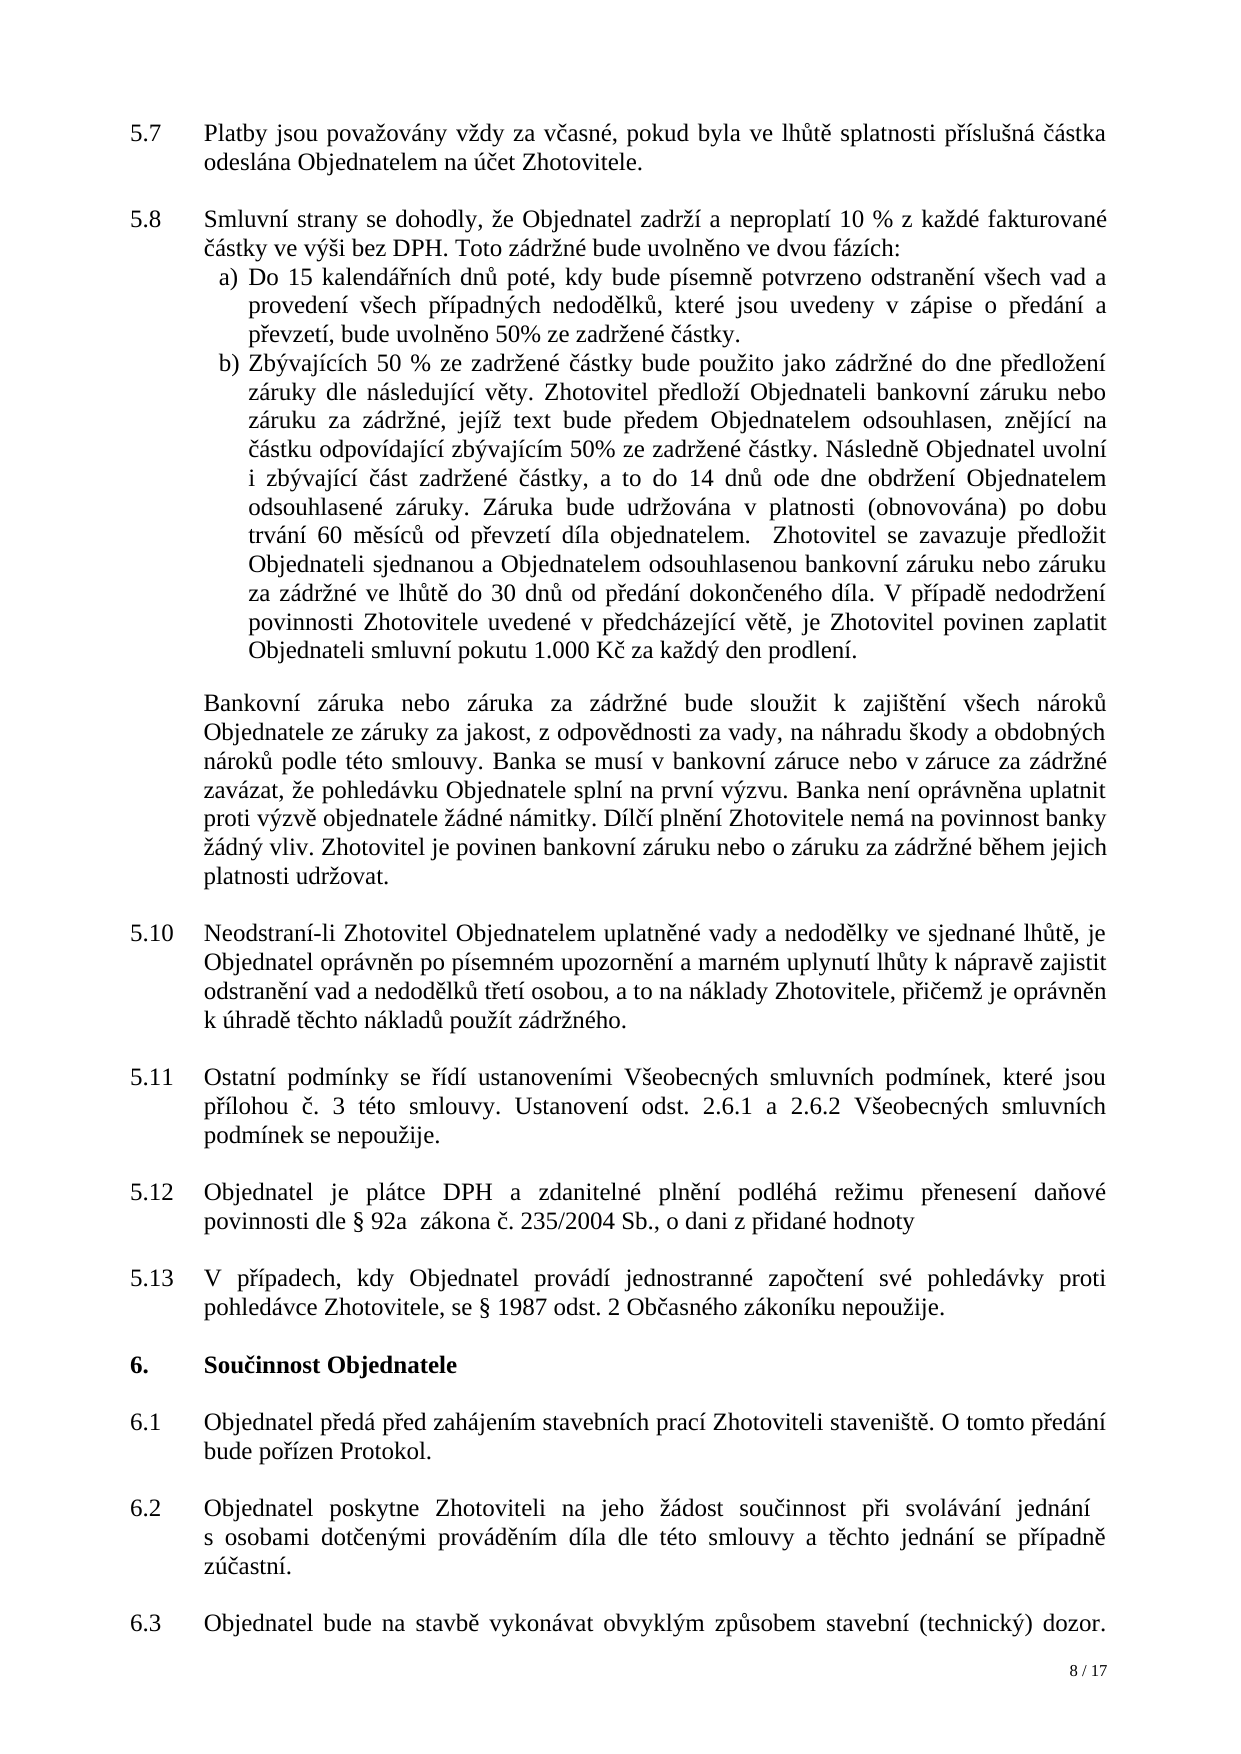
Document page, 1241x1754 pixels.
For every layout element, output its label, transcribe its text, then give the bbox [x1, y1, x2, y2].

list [130, 1608, 1107, 1637]
list Platby jsou považovány vždy za včasné, pokud byla ve lhůtě splatnosti příslušná částka odeslána Objednatelem na účet Zhotovitele. [130, 118, 1107, 176]
list Zbývajících 50 % ze zadržené částky bude použito jako zádržné do dne předložení záruky dle následující věty. Zhotovitel předloží Objednateli bankovní záruku nebo záruku za zádržné, jejíž text bude předem Objednatelem odsouhlasen, znějící na částku odpovídající zbývajícím 50% ze zadržené částky. Následně Objednatel uvolní i zbývající část zadržené částky, a to do 14 dnů ode dne obdržení Objednatelem odsouhlasené záruky. Záruka bude udržována v platnosti (obnovována) po dobu trvání 60 měsíců od převzetí díla objednatelem. Zhotovitel se zavazuje předložit Objednateli sjednanou a Objednatelem odsouhlasenou bankovní záruku nebo záruku za zádržné ve lhůtě do 30 dnů od předání dokončeného díla. V případě nedodržení povinnosti Zhotovitele uvedené v předcházející větě, je Zhotovitel povinen zaplatit Objednateli smluvní pokutu 1.000 Kč za každý den prodlení. [218, 348, 1107, 664]
list Objednatel je plátce DPH a zdanitelné plnění podléhá režimu přenesení daňové povinnosti dle § 92a zákona č. 235/2004 Sb., o dani z přidané hodnoty [130, 1177, 1107, 1235]
list Ostatní podmínky se řídí ustanoveními Všeobecných smluvních podmínek, které jsou přílohou č. 3 této smlouvy. Ustanovení odst. 2.6.1 a 2.6.2 Všeobecných smluvních podmínek se nepoužije. [130, 1062, 1107, 1148]
list Do 15 kalendářních dnů poté, kdy bude písemně potvrzeno odstranění všech vad a provedení všech případných nedodělků, které jsou uvedeny v zápise o předání a převzetí, bude uvolněno 50% ze zadržené částky. [218, 262, 1107, 348]
list V případech, kdy Objednatel provádí jednostranné započtení své pohledávky proti pohledávce Zhotovitele, se § 1987 odst. 2 Občasného zákoníku nepoužije. [130, 1263, 1107, 1321]
text Bankovní záruka nebo záruka za zádržné bude sloužit k zajištění všech nároků Objednatele ze záruky za jakost, z odpovědnosti za vady, na náhradu škody a obdobných nároků podle této smlouvy. Banka se musí v bankovní záruce nebo v záruce za zádržné zavázat, že pohledávku Objednatele splní na první výzvu. Banka není oprávněna uplatnit proti výzvě objednatele žádné námitky. Dílčí plnění Zhotovitele nemá na povinnost banky žádný vliv. Zhotovitel je povinen bankovní záruku nebo o záruku za zádržné během jejich platnosti udržovat. [203, 688, 1107, 890]
list Objednatel poskytne Zhotoviteli na jeho žádost součinnost při svolávání jednání s osobami dotčenými prováděním díla dle této smlouvy a těchto jednání se případně zúčastní. [130, 1493, 1107, 1580]
list Neodstraní-li Zhotovitel Objednatelem uplatněné vady a nedodělky ve sjednané lhůtě, je Objednatel oprávněn po písemném upozornění a marném uplynutí lhůty k nápravě zajistit odstranění vad a nedodělků třetí osobou, a to na náklady Zhotovitele, přičemž je oprávněn k úhradě těchto nákladů použít zádržného. [130, 918, 1107, 1033]
text 6. Součinnost Objednatele [130, 1350, 1107, 1378]
list Objednatel předá před zahájením stavebních prací Zhotoviteli staveniště. O tomto předání bude pořízen Protokol. [130, 1407, 1107, 1465]
list Smluvní strany se dohodly, že Objednatel zadrží a neproplatí 10 % z každé fakturované částky ve výši bez DPH. Toto zádržné bude uvolněno ve dvou fázích: [130, 204, 1107, 262]
